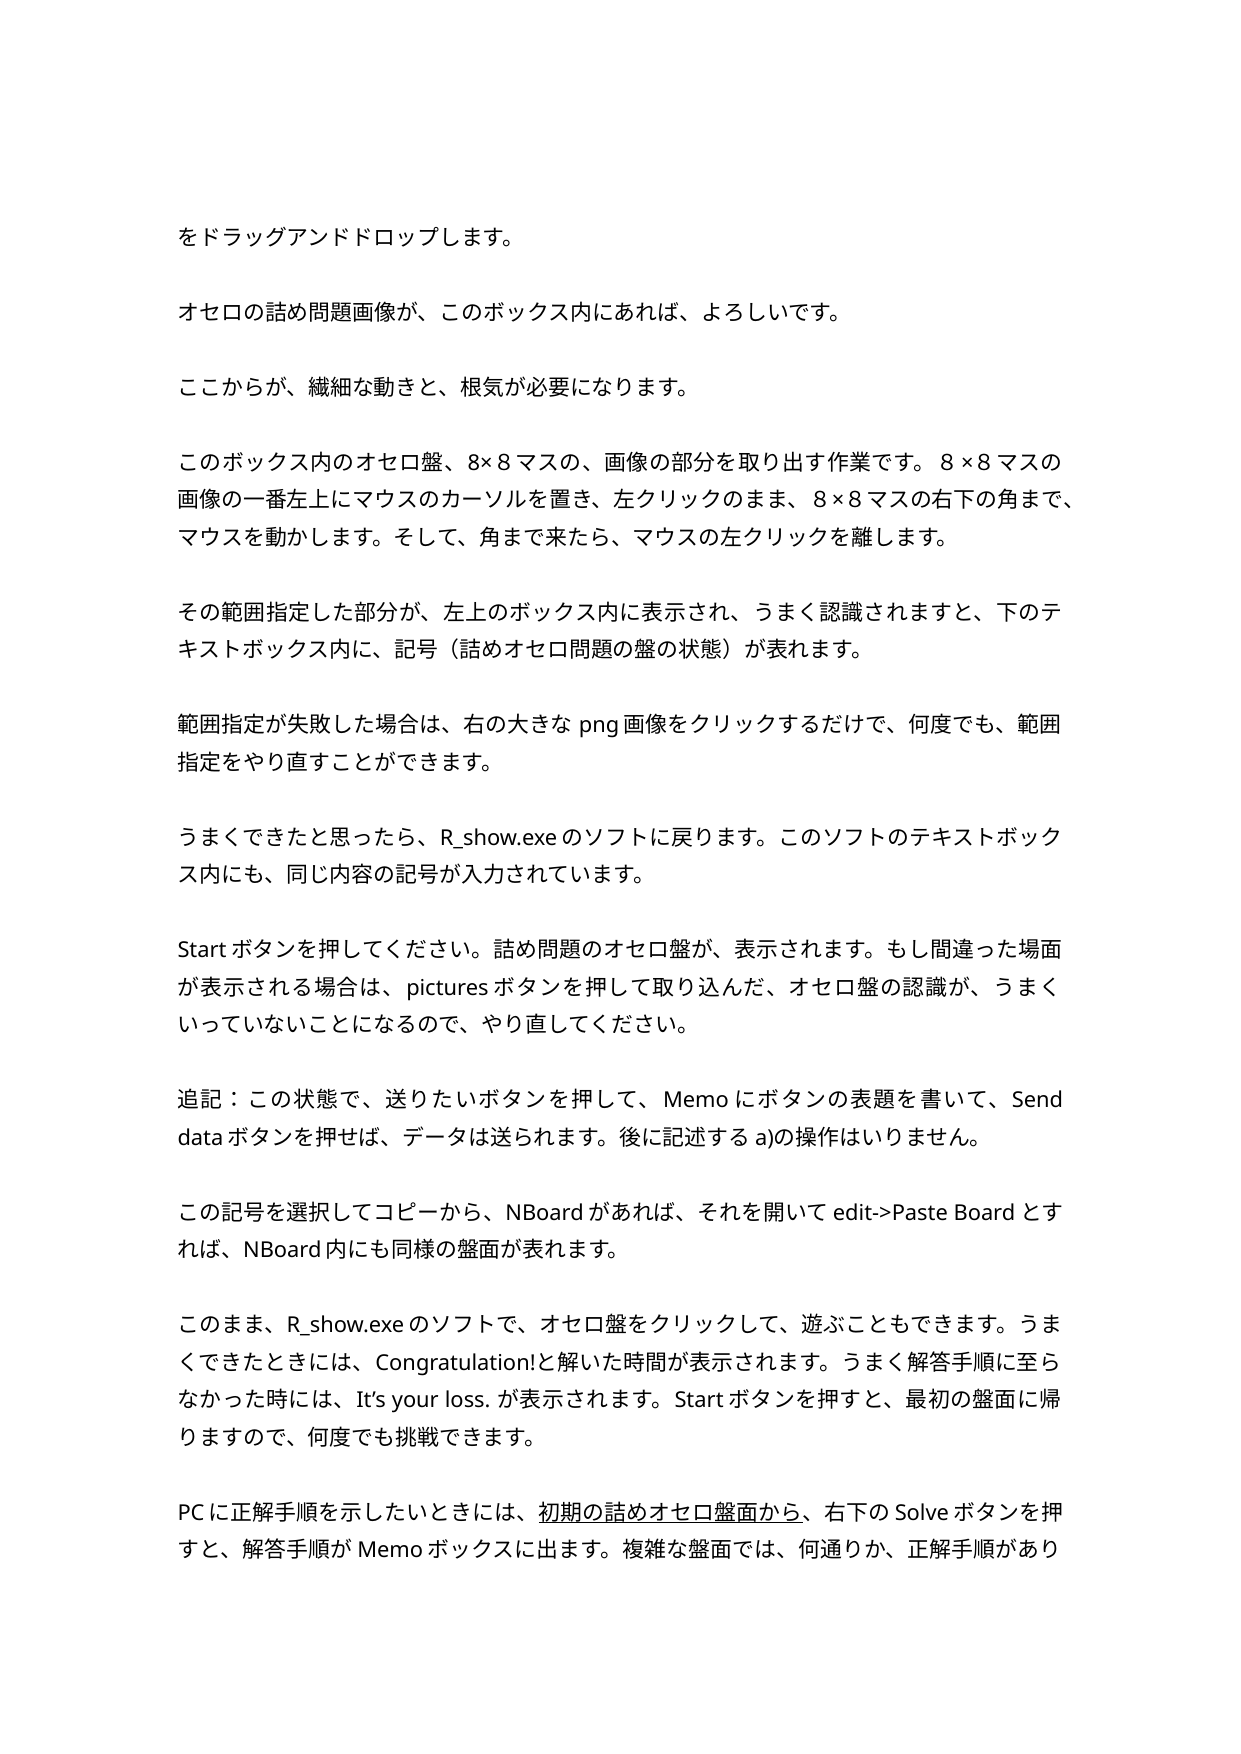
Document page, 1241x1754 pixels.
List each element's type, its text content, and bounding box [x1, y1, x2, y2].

text 範囲指定が失敗した場合は、右の大きなpng画像をクリックするだけで、何度でも、範囲指定をやり直すことができます。 [177, 704, 1063, 779]
text オセロの詰め問題画像が、このボックス内にあれば、よろしいです。 [177, 292, 1063, 329]
text ここからが、繊細な動きと、根気が必要になります。 [177, 367, 1063, 404]
text 追記：この状態で、送りたいボタンを押して、Memoにボタンの表題を書いて、Send dataボタンを押せば、データは送られます。後に記述するa)の操作はいりません。 [177, 1079, 1063, 1154]
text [177, 1492, 1063, 1567]
text このボックス内のオセロ盤、8×８マスの、画像の部分を取り出す作業です。８×８マスの画像の一番左上にマウスのカーソルを置き、左クリックのまま、８×８マスの右下の角まで、マウスを動かします。そして、角まで来たら、マウスの左クリックを離します。 [177, 442, 1063, 554]
text Startボタンを押してください。詰め問題のオセロ盤が、表示されます。もし間違った場面が表示される場合は、picturesボタンを押して取り込んだ、オセロ盤の認識が、うまくいっていないことになるので、やり直してください。 [177, 929, 1063, 1042]
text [177, 217, 1063, 254]
text その範囲指定した部分が、左上のボックス内に表示され、うまく認識されますと、下のテキストボックス内に、記号（詰めオセロ問題の盤の状態）が表れます。 [177, 592, 1063, 667]
text うまくできたと思ったら、R_show.exeのソフトに戻ります。このソフトのテキストボックス内にも、同じ内容の記号が入力されています。 [177, 817, 1063, 892]
text この記号を選択してコピーから、NBoardがあれば、それを開いてedit->Paste Boardとすれば、NBoard内にも同様の盤面が表れます。 [177, 1192, 1063, 1267]
text このまま、R_show.exeのソフトで、オセロ盤をクリックして、遊ぶこともできます。うまくできたときには、Congratulation!と解いた時間が表示されます。うまく解答手順に至らなかった時には、It’s your loss. が表示されます。Startボタンを押すと、最初の盤面に帰りますので、何度でも挑戦できます。 [177, 1304, 1063, 1454]
